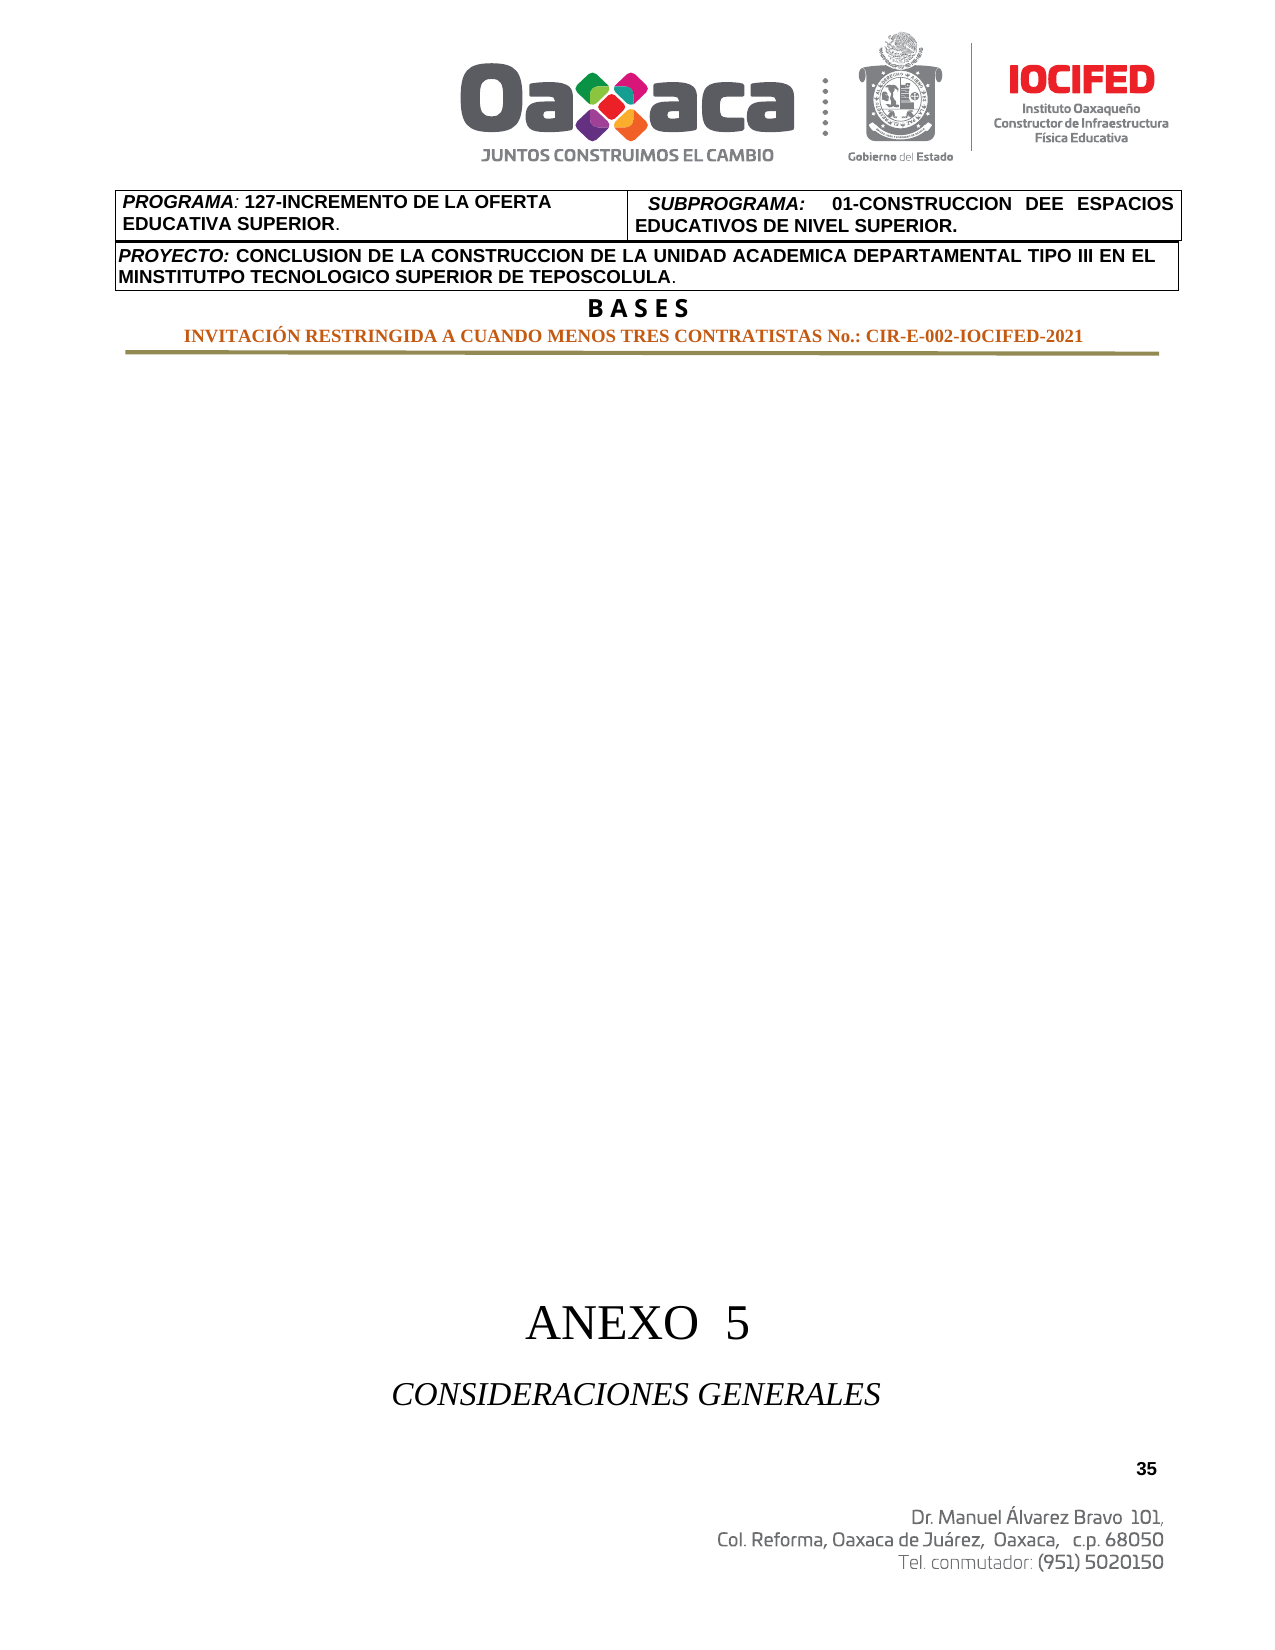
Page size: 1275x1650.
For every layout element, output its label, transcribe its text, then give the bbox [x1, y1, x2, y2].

subtitle ANEXO 5 [118, 1293, 1157, 1350]
text CONSIDERACIONES GENERALES [118, 1374, 1157, 1413]
